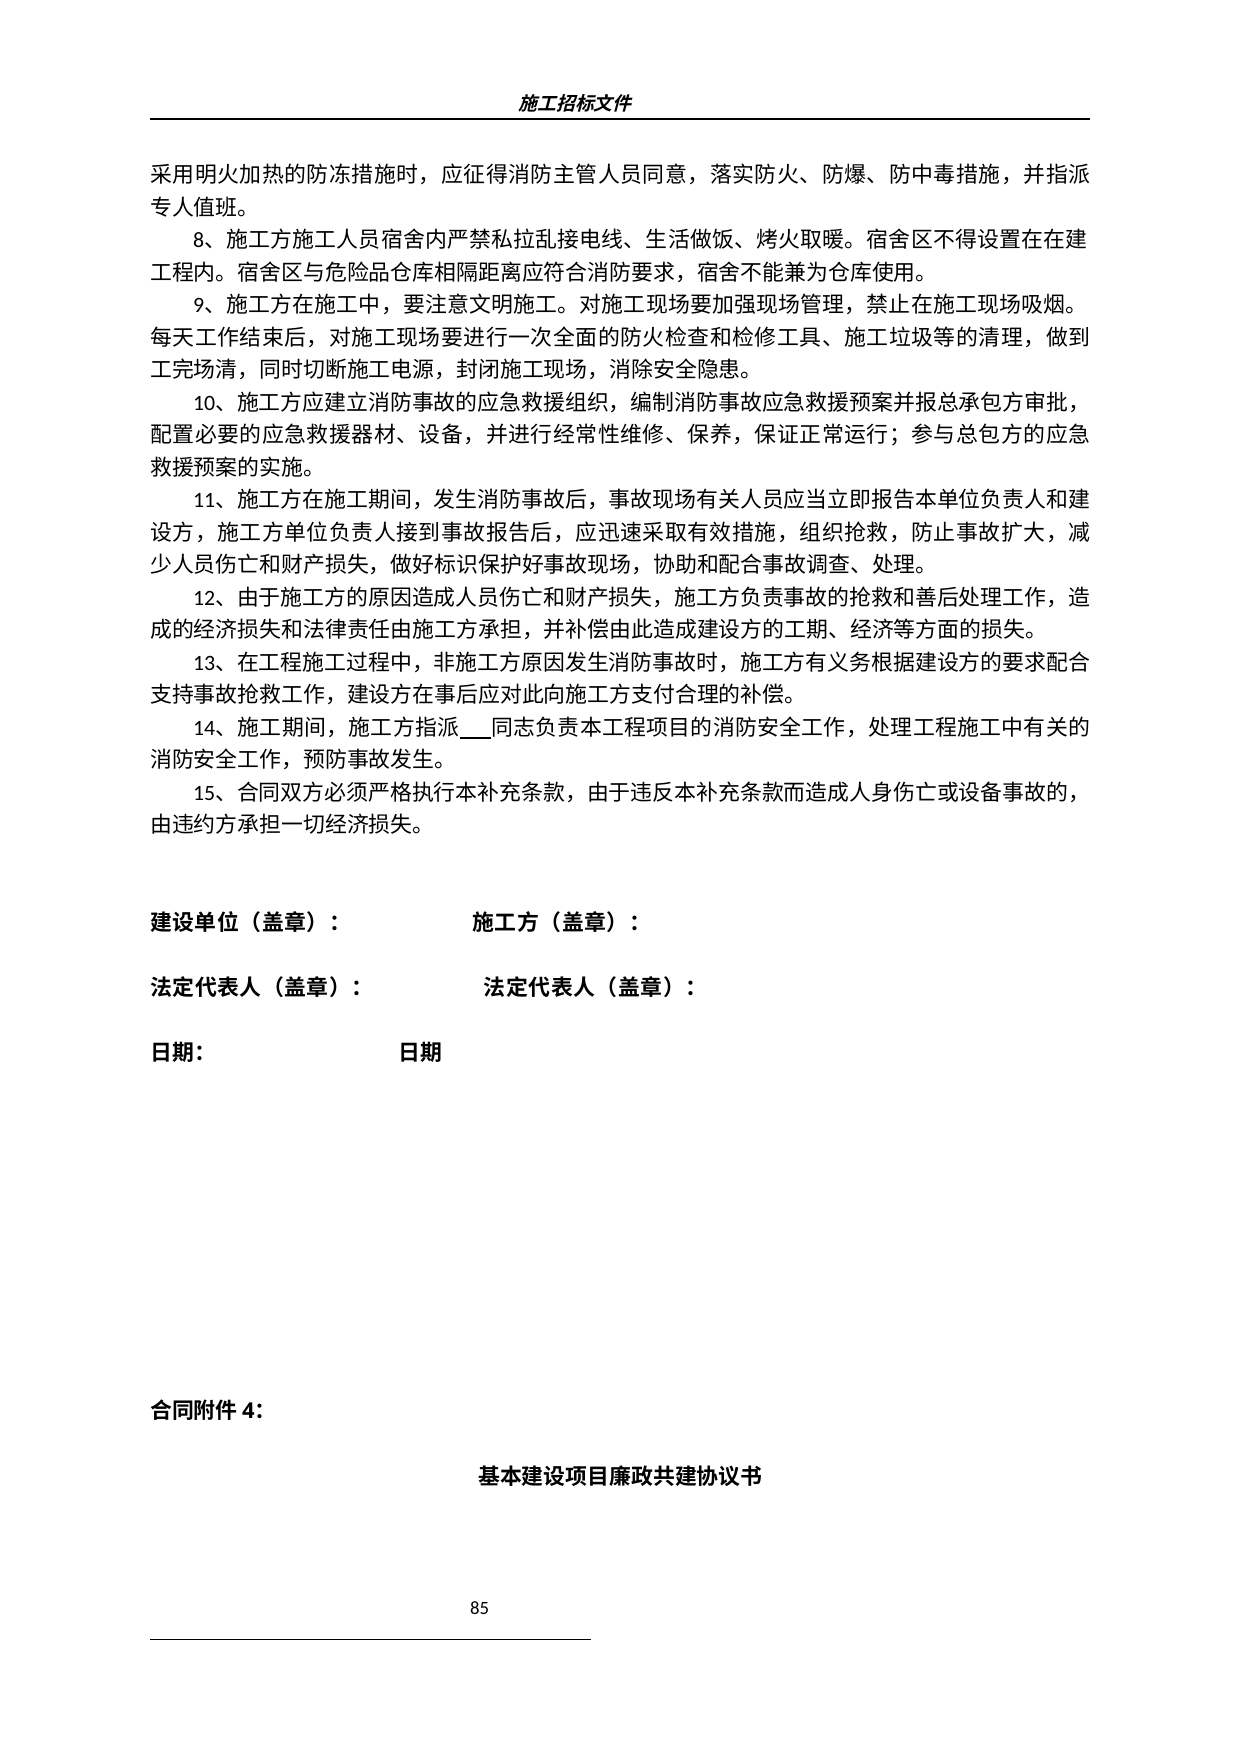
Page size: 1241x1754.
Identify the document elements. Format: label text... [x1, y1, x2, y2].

text 基本建设项目廉政共建协议书 [150, 1459, 1090, 1491]
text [150, 157, 1090, 222]
text 日期： 日期 [150, 1034, 1090, 1067]
text 9、施工方在施工中，要注意文明施工。对施工现场要加强现场管理，禁止在施工现场吸烟。每天工作结束后，对施工现场要进行一次全面的防火检查和检修工具、施工垃圾等的清理，做到工完场清，同时切断施工电源，封闭施工现场，消除安全隐患。 [150, 287, 1090, 384]
text 14、施工期间，施工方指派 同志负责本工程项目的消防安全工作，处理工程施工中有关的消防安全工作，预防事故发生。 [150, 709, 1090, 774]
text 10、施工方应建立消防事故的应急救援组织，编制消防事故应急救援预案并报总承包方审批，配置必要的应急救援器材、设备，并进行经常性维修、保养，保证正常运行；参与总包方的应急救援预案的实施。 [150, 384, 1090, 482]
text 法定代表人（盖章）： 法定代表人（盖章）： [150, 969, 1090, 1002]
text 合同附件4： [150, 1392, 1090, 1425]
text 15、合同双方必须严格执行本补充条款，由于违反本补充条款而造成人身伤亡或设备事故的， 由违约方承担一切经济损失。 [150, 774, 1090, 839]
text 11、施工方在施工期间，发生消防事故后，事故现场有关人员应当立即报告本单位负责人和建设方，施工方单位负责人接到事故报告后，应迅速采取有效措施，组织抢救，防止事故扩大，减少人员伤亡和财产损失，做好标识保护好事故现场，协助和配合事故调查、处理。 [150, 482, 1090, 579]
text 13、在工程施工过程中，非施工方原因发生消防事故时，施工方有义务根据建设方的要求配合支持事故抢救工作，建设方在事后应对此向施工方支付合理的补偿。 [150, 644, 1090, 709]
text 8、施工方施工人员宿舍内严禁私拉乱接电线、生活做饭、烤火取暖。宿舍区不得设置在在建工程内。宿舍区与危险品仓库相隔距离应符合消防要求，宿舍不能兼为仓库使用。 [150, 222, 1090, 287]
text 12、由于施工方的原因造成人员伤亡和财产损失，施工方负责事故的抢救和善后处理工作，造成的经济损失和法律责任由施工方承担，并补偿由此造成建设方的工期、经济等方面的损失。 [150, 579, 1090, 644]
text 建设单位（盖章）： 施工方（盖章）： [150, 904, 1090, 937]
